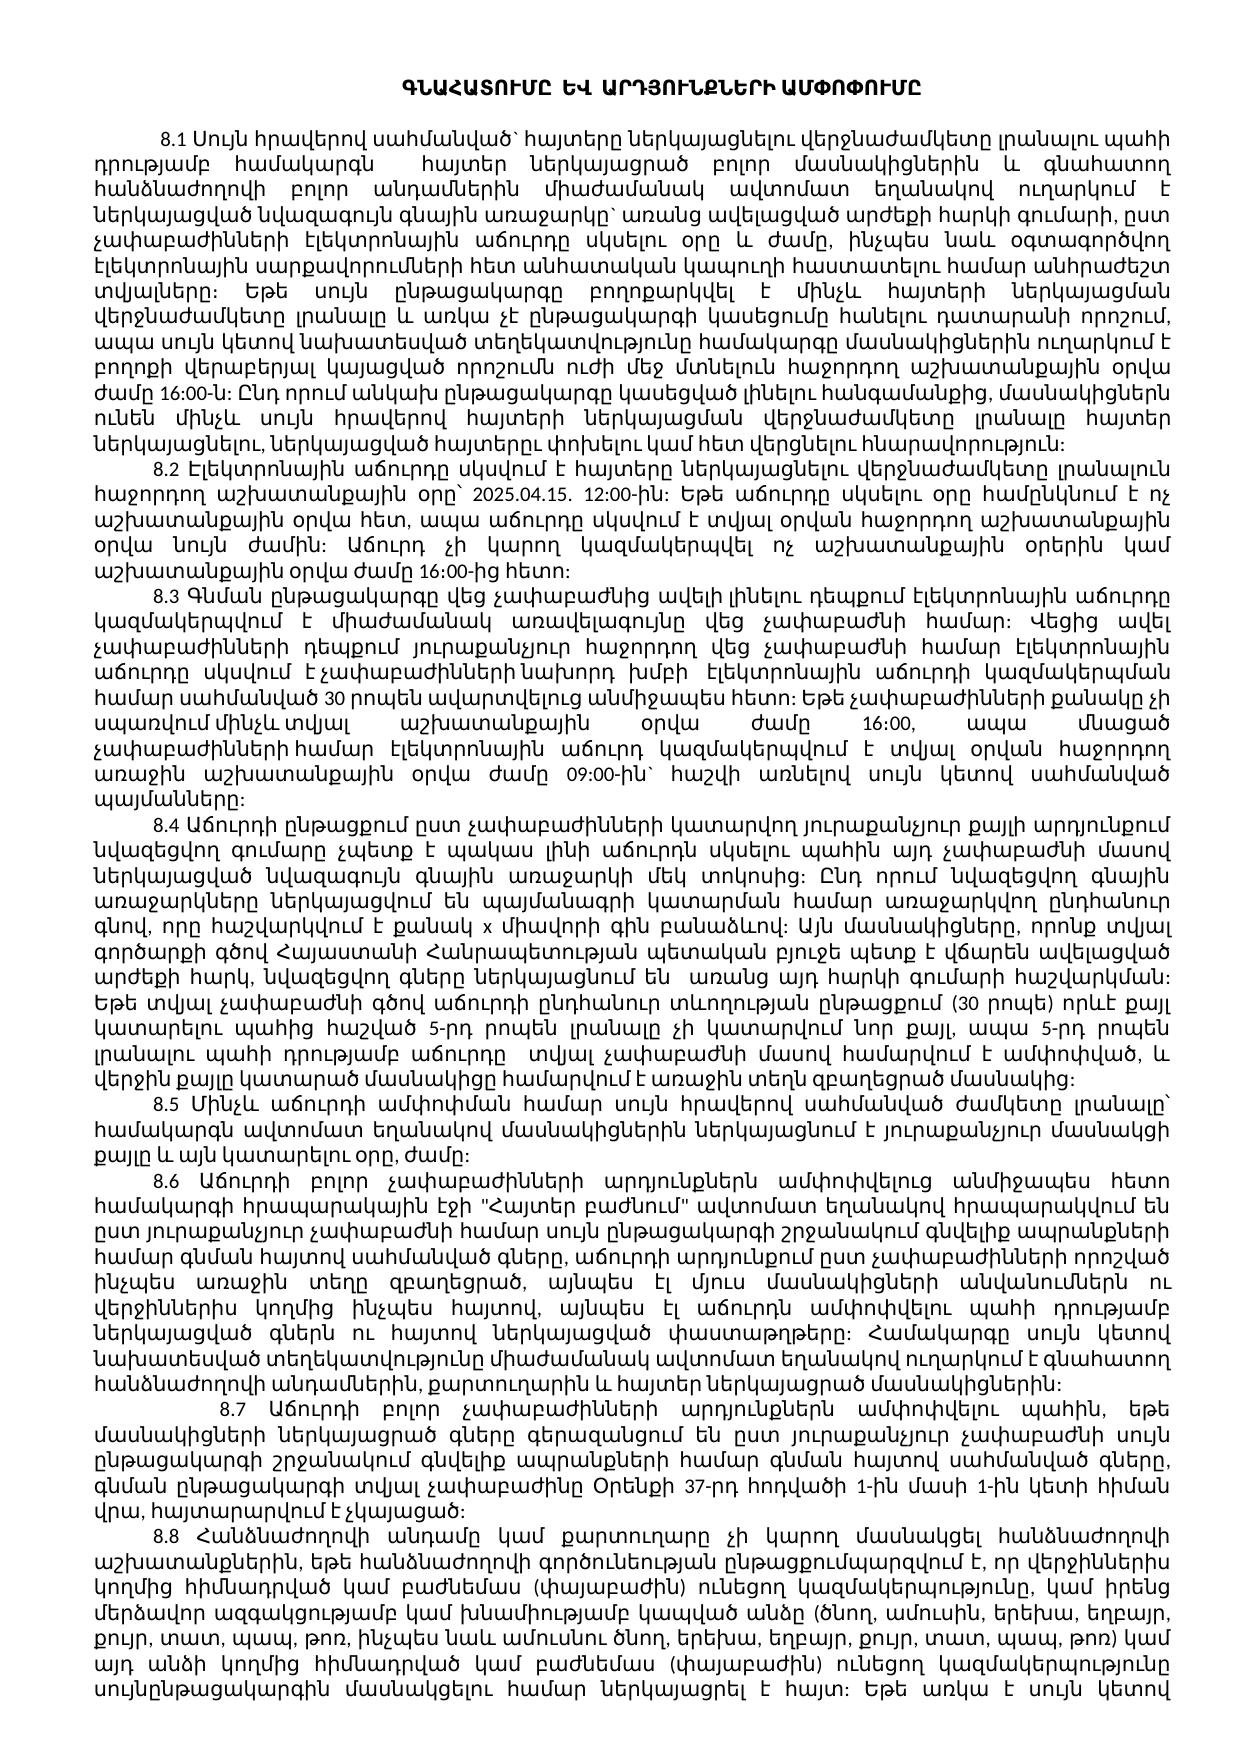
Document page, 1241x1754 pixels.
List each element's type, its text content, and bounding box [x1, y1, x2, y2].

text 8.3 Գնման ընթացակարգը վեց չափաբաժնից ավելի լինելու դեպքում էլեկտրոնային աճուրդը կազմակերպվում է միաժամանակ առավելագույնը վեց չափաբաժնի համար: Վեցից ավել չափաբաժինների դեպքում յուրաքանչյուր հաջորդող վեց չափաբաժնի համար էլեկտրոնային աճուրդը սկսվում է չափաբաժինների նախորդ խմբի էլեկտրոնային աճուրդի կազմակերպման համար սահմանված 30 րոպեն ավարտվելուց անմիջապես հետո: Եթե չափաբաժինների քանակը չի սպառվում մինչև տվյալ աշխատանքային օրվա ժամը 16։00, ապա մնացած չափաբաժինների համար էլեկտրոնային աճուրդ կազմակերպվում է տվյալ օրվան հաջորդող առաջին աշխատանքային օրվա ժամը 09:00-ին` հաշվի առնելով սույն կետով սահմանված պայմանները: [94, 583, 1171, 812]
text 8.6 Աճուրդի բոլոր չափաբաժինների արդյունքներն ամփոփվելուց անմիջապես հետո համակարգի հրապարակային էջի "Հայտեր բաժնում" ավտոմատ եղանակով հրապարակվում են ըստ յուրաքանչյուր չափաբաժնի համար սույն ընթացակարգի շրջանակում գնվելիք ապրանքների համար գնման հայտով սահմանված գները, աճուրդի արդյունքում ըստ չափաբաժինների որոշված ինչպես առաջին տեղը զբաղեցրած, այնպես էլ մյուս մասնակիցների անվանումներն ու վերջիններիս կողմից ինչպես հայտով, այնպես էլ աճուրդն ամփոփվելու պահի դրությամբ ներկայացված գներն ու հայտով ներկայացված փաստաթղթերը: Համակարգը սույն կետով նախատեսված տեղեկատվությունը միաժամանակ ավտոմատ եղանակով ուղարկում է գնահատող հանձնաժողովի անդամներին, քարտուղարին և հայտեր ներկայացրած մասնակիցներին: [94, 1168, 1171, 1397]
text ԳՆԱՀԱՏՈՒՄԸ ԵՎ ԱՐԴՅՈՒՆՔՆԵՐԻ ԱՄՓՈՓՈՒՄԸ [94, 75, 1171, 100]
text 8.2 Էլեկտրոնային աճուրդը սկսվում է հայտերը ներկայացնելու վերջնաժամկետը լրանալուն հաջորդող աշխատանքային օրը՝ 2025.04.15. 12:00 -ին: Եթե աճուրդը սկսելու օրը համընկնում է ոչ աշխատանքային օրվա հետ, ապա աճուրդը սկսվում է տվյալ օրվան հաջորդող աշխատանքային օրվա նույն ժամին: Աճուրդ չի կարող կազմակերպվել ոչ աշխատանքային օրերին կամ աշխատանքային օրվա ժամը 16։00-ից հետո: [94, 456, 1171, 583]
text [94, 1524, 1171, 1702]
text 8.1 Սույն հրավերով սահմանված` հայտերը ներկայացնելու վերջնաժամկետը լրանալու պահի դրությամբ համակարգն հայտեր ներկայացրած բոլոր մասնակիցներին և գնահատող հանձնաժողովի բոլոր անդամներին միաժամանակ ավտոմատ եղանակով ուղարկում է ներկայացված նվազագույն գնային առաջարկը` առանց ավելացված արժեքի հարկի գումարի, ըստ չափաբաժինների էլեկտրոնային աճուրդը սկսելու օրը և ժամը, ինչպես նաև օգտագործվող էլեկտրոնային սարքավորումների հետ անհատական կապուղի հաստատելու համար անհրաժեշտ տվյալները։ Եթե սույն ընթացակարգը բողոքարկվել է մինչև հայտերի ներկայացման վերջնաժամկետը լրանալը և առկա չէ ընթացակարգի կասեցումը հանելու դատարանի որոշում, ապա սույն կետով նախատեսված տեղեկատվությունը համակարգը մասնակիցներին ուղարկում է բողոքի վերաբերյալ կայացված որոշումն ուժի մեջ մտնելուն հաջորդող աշխատանքային օրվա ժամը 16:00-ն: Ընդ որում անկախ ընթացակարգը կասեցված լինելու հանգամանքից, մասնակիցներն ունեն մինչև սույն հրավերով հայտերի ներկայացման վերջնաժամկետը լրանալը հայտեր ներկայացնելու, ներկայացված հայտերըւ փոխելու կամ հետ վերցնելու հնարավորություն: [94, 126, 1171, 456]
text 8.5 Մինչև աճուրդի ամփոփման համար սույն հրավերով սահմանված ժամկետը լրանալը՝ համակարգն ավտոմատ եղանակով մասնակիցներին ներկայացնում է յուրաքանչյուր մասնակցի քայլը և այն կատարելու օրը, ժամը: [94, 1092, 1171, 1168]
text 8.4 Աճուրդի ընթացքում ըստ չափաբաժինների կատարվող յուրաքանչյուր քայլի արդյունքում նվազեցվող գումարը չպետք է պակաս լինի աճուրդն սկսելու պահին այդ չափաբաժնի մասով ներկայացված նվազագույն գնային առաջարկի մեկ տոկոսից: Ընդ որում նվազեցվող գնային առաջարկները ներկայացվում են պայմանագրի կատարման համար առաջարկվող ընդհանուր գնով, որը հաշվարկվում է քանակ x միավորի գին բանաձևով: Այն մասնակիցները, որոնք տվյալ գործարքի գծով Հայաստանի Հանրապետության պետական բյուջե պետք է վճարեն ավելացված արժեքի հարկ, նվազեցվող գները ներկայացնում են առանց այդ հարկի գումարի հաշվարկման: Եթե տվյալ չափաբաժնի գծով աճուրդի ընդհանուր տևողության ընթացքում (30 րոպե) որևէ քայլ կատարելու պահից հաշված 5-րդ րոպեն լրանալը չի կատարվում նոր քայլ, ապա 5-րդ րոպեն լրանալու պահի դրությամբ աճուրդը տվյալ չափաբաժնի մասով համարվում է ամփոփված, և վերջին քայլը կատարած մասնակիցը համարվում է առաջին տեղն զբաղեցրած մասնակից: [94, 812, 1171, 1092]
text 8.7 Աճուրդի բոլոր չափաբաժինների արդյունքներն ամփոփվելու պահին, եթե մասնակիցների ներկայացրած գները գերազանցում են ըստ յուրաքանչյուր չափաբաժնի սույն ընթացակարգի շրջանակում գնվելիք ապրանքների համար գնման հայտով սահմանված գները, գնման ընթացակարգի տվյալ չափաբաժինը Օրենքի 37-րդ հոդվածի 1-ին մասի 1-ին կետի հիման վրա, հայտարարվում է չկայացած: [94, 1397, 1171, 1524]
